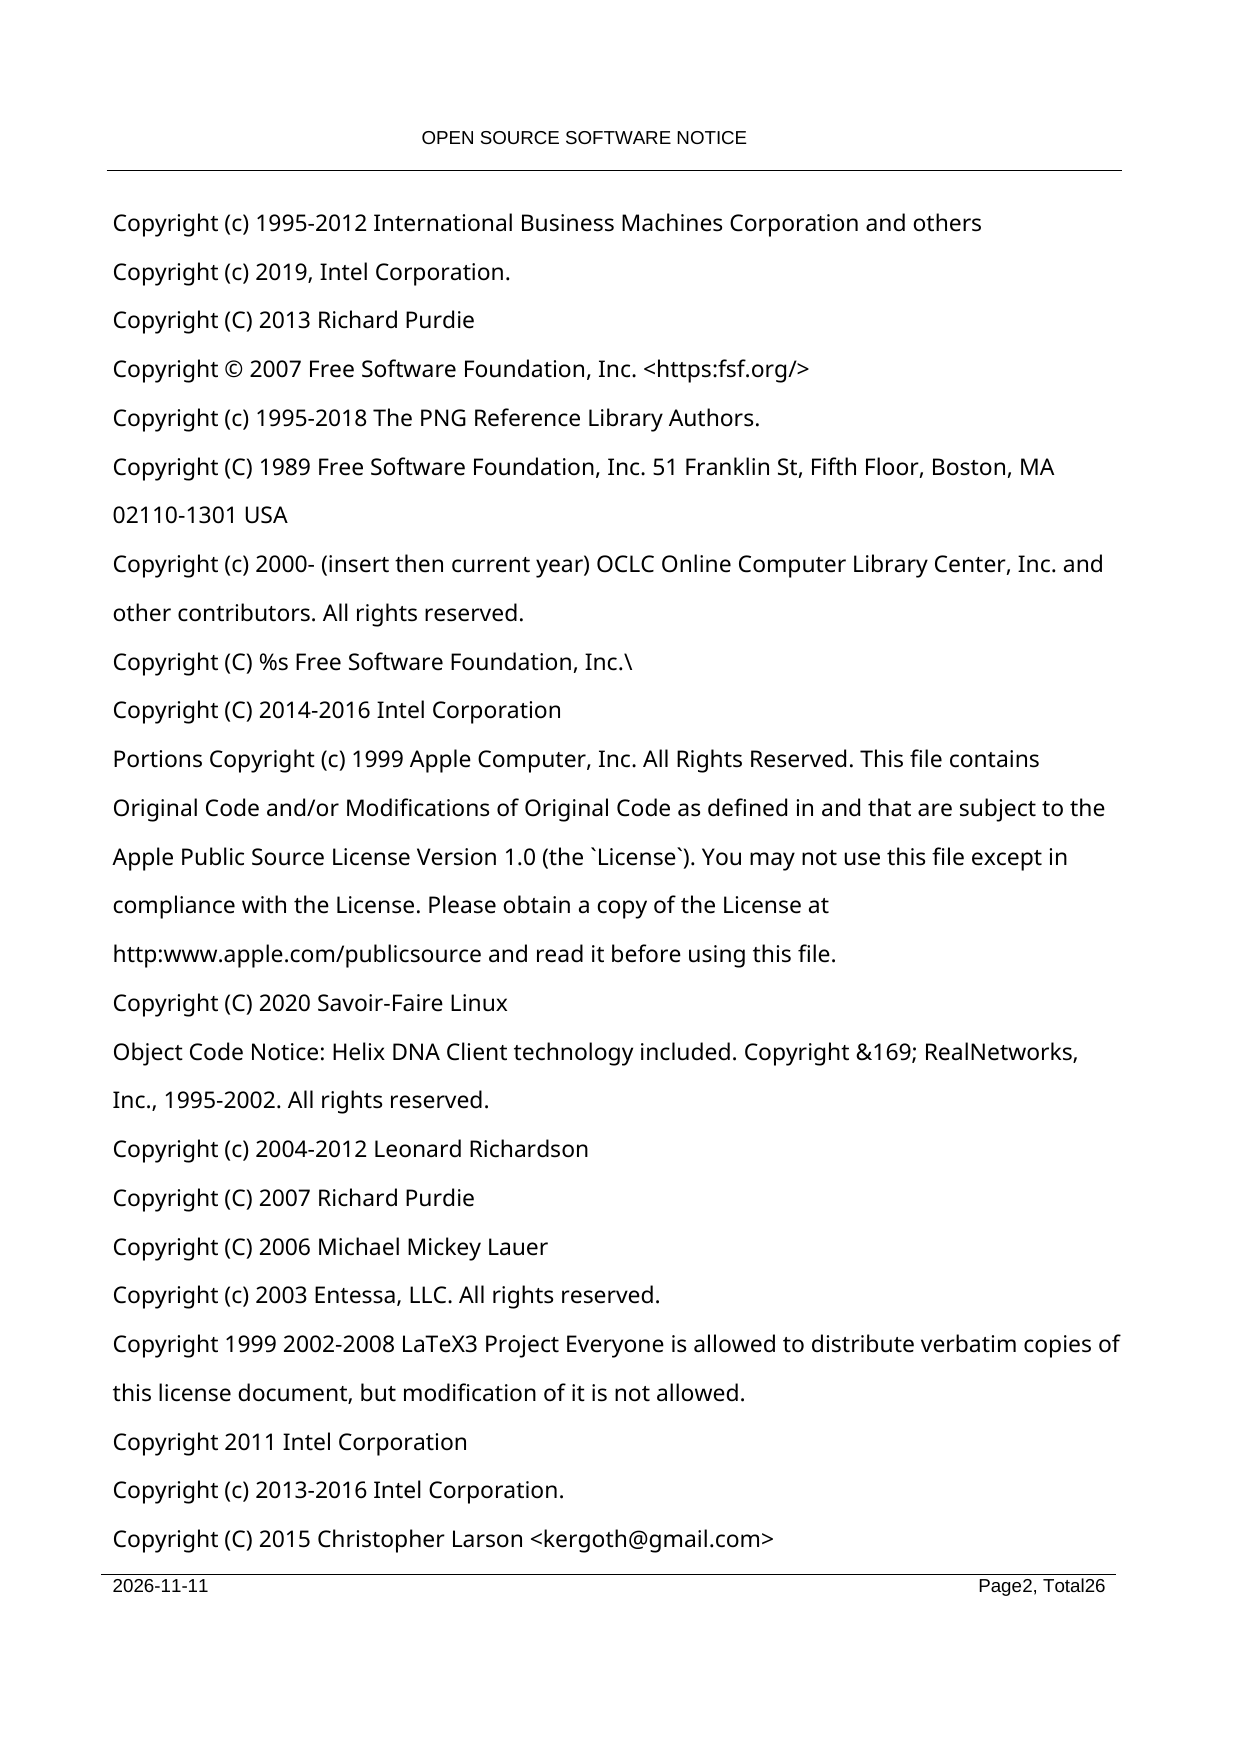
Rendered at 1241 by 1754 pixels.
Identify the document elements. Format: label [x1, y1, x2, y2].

text [112, 206, 1128, 1555]
